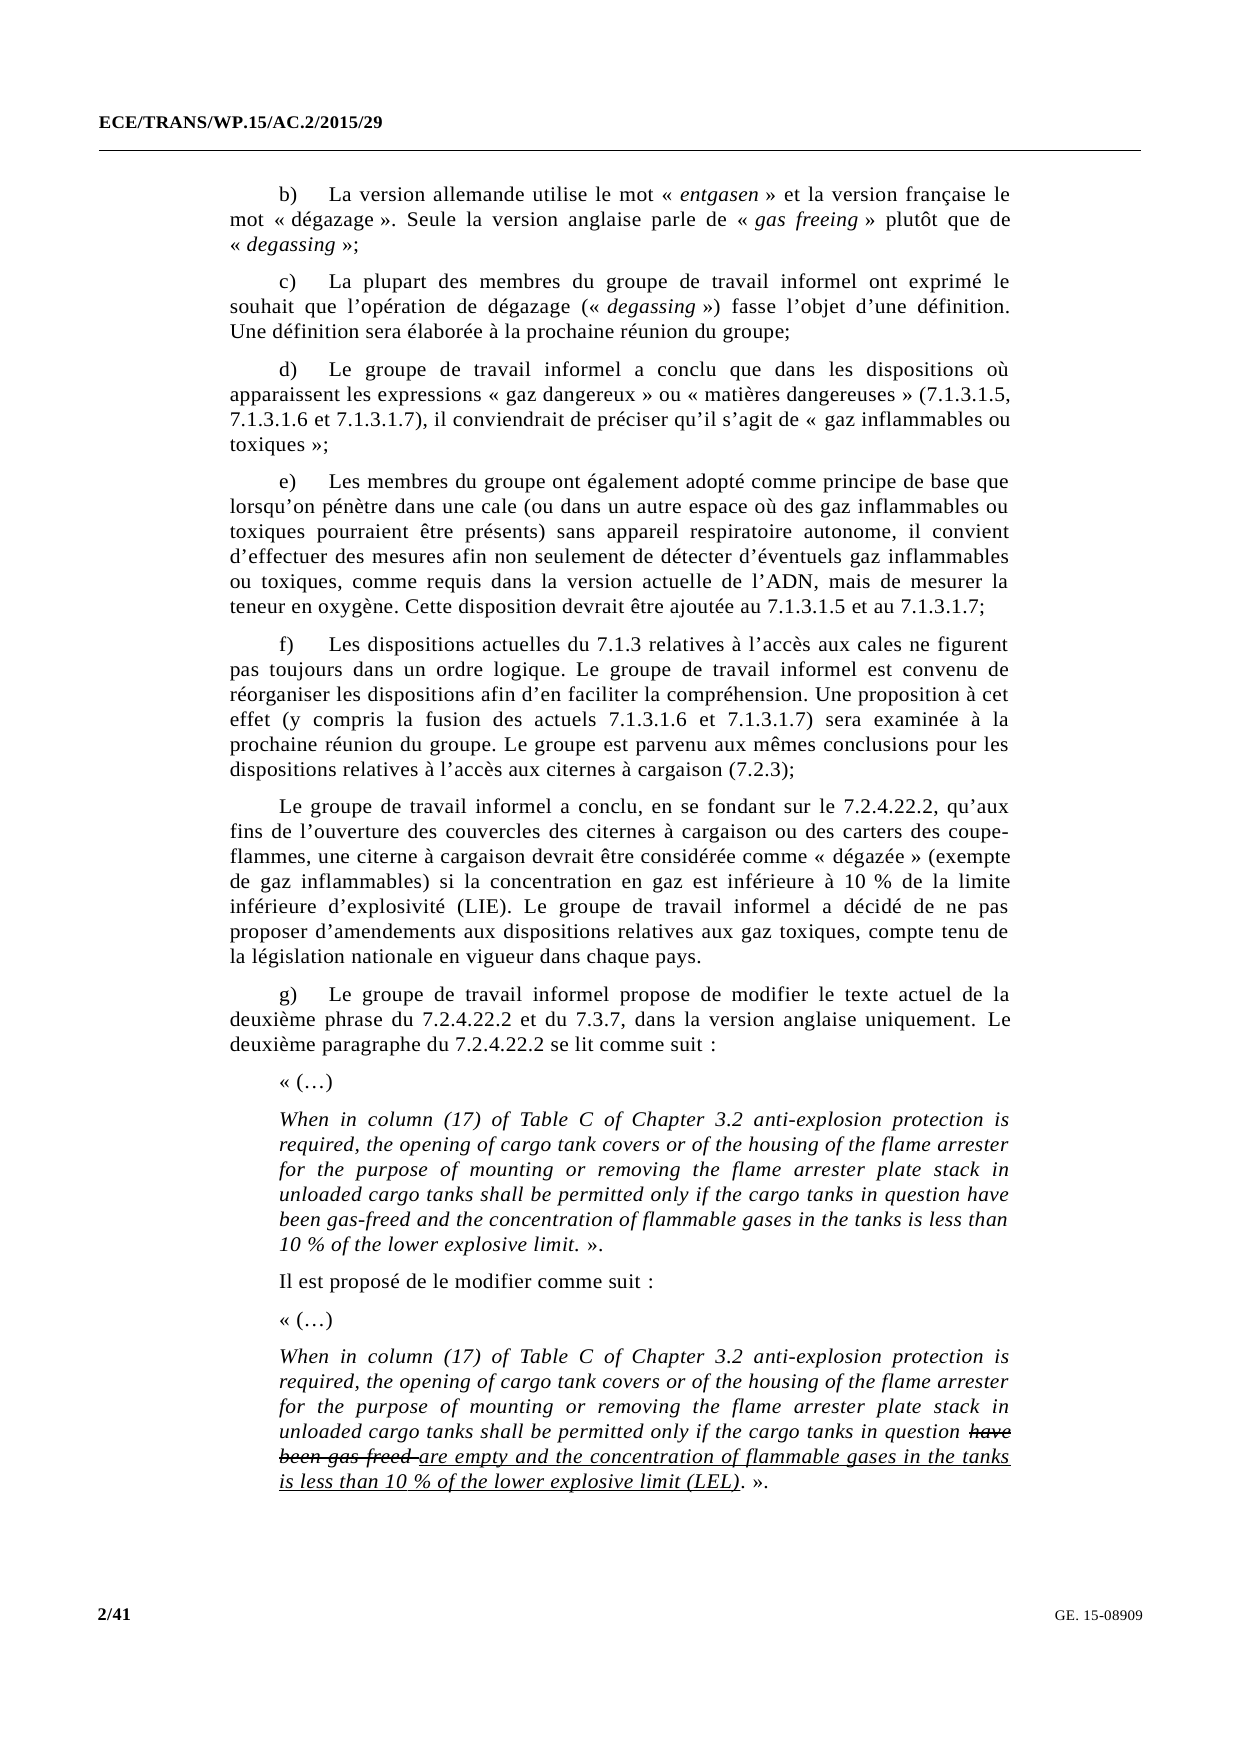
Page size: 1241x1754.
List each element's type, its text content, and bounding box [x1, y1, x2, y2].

text When in column (17) of Table C of Chapter 3.2 anti-explosion protection is required, the opening of cargo tank covers or of the housing of the flame arrester for the purpose of mounting or removing the flame arrester plate stack in unloaded cargo tanks shall be permitted only if the cargo tanks in question have been gas-freed and the concentration of flammable gases in the tanks is less than 10 % of the lower explosive limit. ». [229, 1106, 1011, 1256]
text c) La plupart des membres du groupe de travail informel ont exprimé le souhait que l’opération de dégazage (« degassing ») fasse l’objet d’une définition. Une définition sera élaborée à la prochaine réunion du groupe; [229, 269, 1011, 344]
text Le groupe de travail informel a conclu, en se fondant sur le 7.2.4.22.2, qu’aux fins de l’ouverture des couvercles des citernes à cargaison ou des carters des coupe-flammes, une citerne à cargaison devrait être considérée comme « dégazée » (exempte de gaz inflammables) si la concentration en gaz est inférieure à 10 % de la limite inférieure d’explosivité (LIE). Le groupe de travail informel a décidé de ne pas proposer d’amendements aux dispositions relatives aux gaz toxiques, compte tenu de la législation nationale en vigueur dans chaque pays. [229, 794, 1011, 969]
text b) La version allemande utilise le mot « entgasen » et la version française le mot « dégazage ». Seule la version anglaise parle de « gas freeing » plutôt que de « degassing »; [229, 181, 1011, 256]
text « (…) [229, 1069, 1011, 1094]
text g) Le groupe de travail informel propose de modifier le texte actuel de la deuxième phrase du 7.2.4.22.2 et du 7.3.7, dans la version anglaise uniquement. Le deuxième paragraphe du 7.2.4.22.2 se lit comme suit : [229, 981, 1011, 1056]
text When in column (17) of Table C of Chapter 3.2 anti-explosion protection is required, the opening of cargo tank covers or of the housing of the flame arrester for the purpose of mounting or removing the flame arrester plate stack in unloaded cargo tanks shall be permitted only if the cargo tanks in question have been gas freed are empty and the concentration of flammable gases in the tanks is less than 10 % of the lower explosive limit (LEL). ». [229, 1344, 1011, 1494]
text Il est proposé de le modifier comme suit : [229, 1269, 1011, 1294]
text « (…) [229, 1306, 1011, 1331]
text f) Les dispositions actuelles du 7.1.3 relatives à l’accès aux cales ne figurent pas toujours dans un ordre logique. Le groupe de travail informel est convenu de réorganiser les dispositions afin d’en faciliter la compréhension. Une proposition à cet effet (y compris la fusion des actuels 7.1.3.1.6 et 7.1.3.1.7) sera examinée à la prochaine réunion du groupe. Le groupe est parvenu aux mêmes conclusions pour les dispositions relatives à l’accès aux citernes à cargaison (7.2.3); [229, 631, 1011, 781]
text e) Les membres du groupe ont également adopté comme principe de base que lorsqu’on pénètre dans une cale (ou dans un autre espace où des gaz inflammables ou toxiques pourraient être présents) sans appareil respiratoire autonome, il convient d’effectuer des mesures afin non seulement de détecter d’éventuels gaz inflammables ou toxiques, comme requis dans la version actuelle de l’ADN, mais de mesurer la teneur en oxygène. Cette disposition devrait être ajoutée au 7.1.3.1.5 et au 7.1.3.1.7; [229, 469, 1011, 619]
text d) Le groupe de travail informel a conclu que dans les dispositions où apparaissent les expressions « gaz dangereux » ou « matières dangereuses » (7.1.3.1.5, 7.1.3.1.6 et 7.1.3.1.7), il conviendrait de préciser qu’il s’agit de « gaz inflammables ou toxiques »; [229, 356, 1011, 456]
